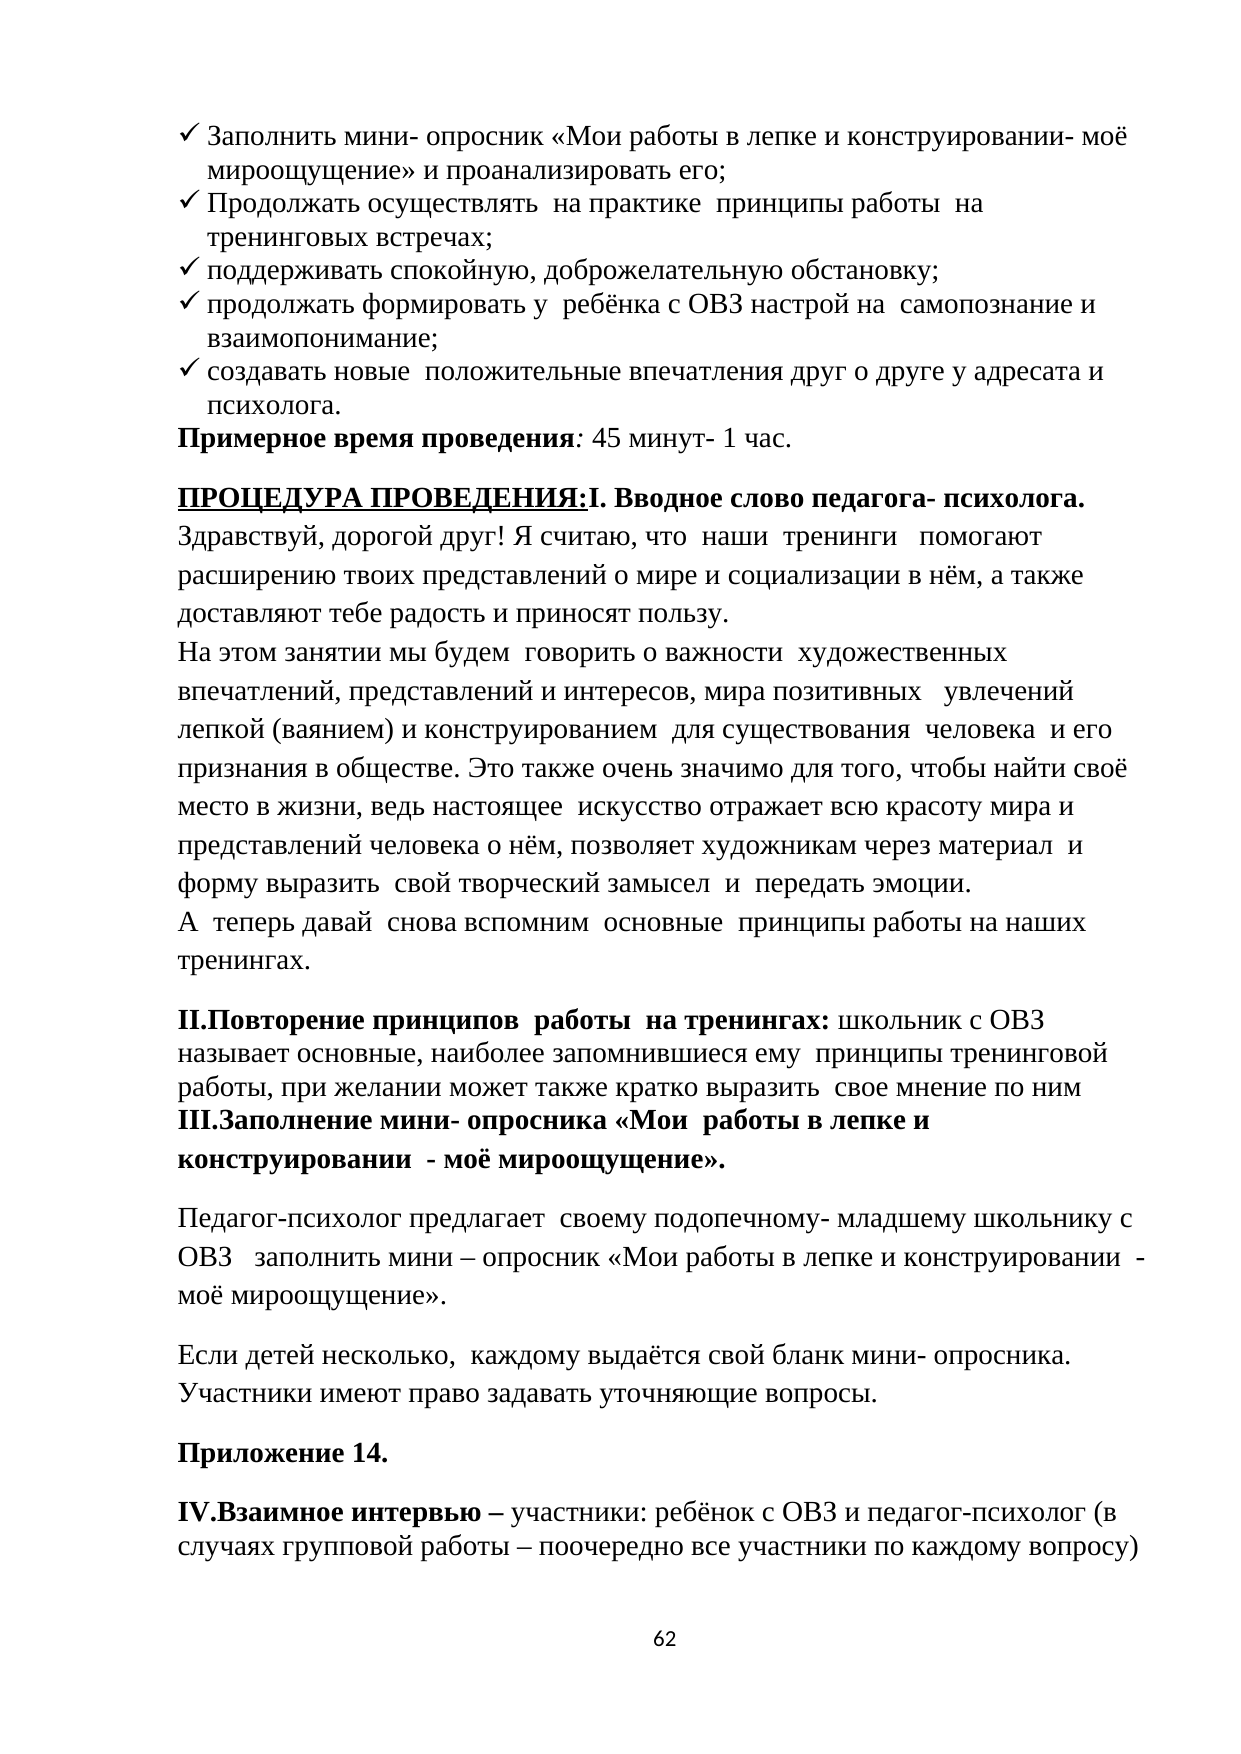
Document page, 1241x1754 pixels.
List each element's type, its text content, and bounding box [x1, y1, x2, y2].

text II.Повторение принципов работы на тренингах: школьник с ОВЗ называет основные, наиболее запомнившиеся ему принципы тренинговой работы, при желании может также кратко выразить свое мнение по ним [177, 1002, 1152, 1102]
text Приложение 14. [177, 1435, 1152, 1468]
list продолжать формировать у ребёнка с ОВЗ настрой на самопознание и взаимопонимание; [177, 286, 1152, 353]
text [177, 1494, 1152, 1561]
text Примерное время проведения: 45 минут- 1 час. [177, 421, 1152, 454]
text Если детей несколько, каждому выдаётся свой бланк мини- опросника. Участники имеют право задавать уточняющие вопросы. [177, 1337, 1152, 1409]
list создавать новые положительные впечатления друг о друге у адресата и психолога. [177, 353, 1152, 421]
list Заполнить мини- опросник «Мои работы в лепке и конструировании- моё мироощущение» и проанализировать его; [177, 118, 1152, 185]
text III.Заполнение мини- опросника «Мои работы в лепке и конструировании - моё мироощущение». [177, 1102, 1152, 1174]
text ПРОЦЕДУРА ПРОВЕДЕНИЯ:I. Вводное слово педагога- психолога. Здравствуй, дорогой друг! Я считаю, что наши тренинги помогают расширению твоих представлений о мире и социализации в нём, а также доставляют тебе радость и приносят пользу. На этом занятии мы будем говорить о важности художественных впечатлений, представлений и интересов, мира позитивных увлечений лепкой (ваянием) и конструированием для существования человека и его признания в обществе. Это также очень значимо для того, чтобы найти своё место в жизни, ведь настоящее искусство отражает всю красоту мира и представлений человека о нём, позволяет художникам через материал и форму выразить свой творческий замысел и передать эмоции. А теперь давай снова вспомним основные принципы работы на наших тренингах. [177, 480, 1152, 976]
list поддерживать спокойную, доброжелательную обстановку; [177, 252, 1152, 286]
text Педагог-психолог предлагает своему подопечному- младшему школьнику с ОВЗ заполнить мини – опросник «Мои работы в лепке и конструировании - моё мироощущение». [177, 1200, 1152, 1311]
list Продолжать осуществлять на практике принципы работы на тренинговых встречах; [177, 185, 1152, 252]
